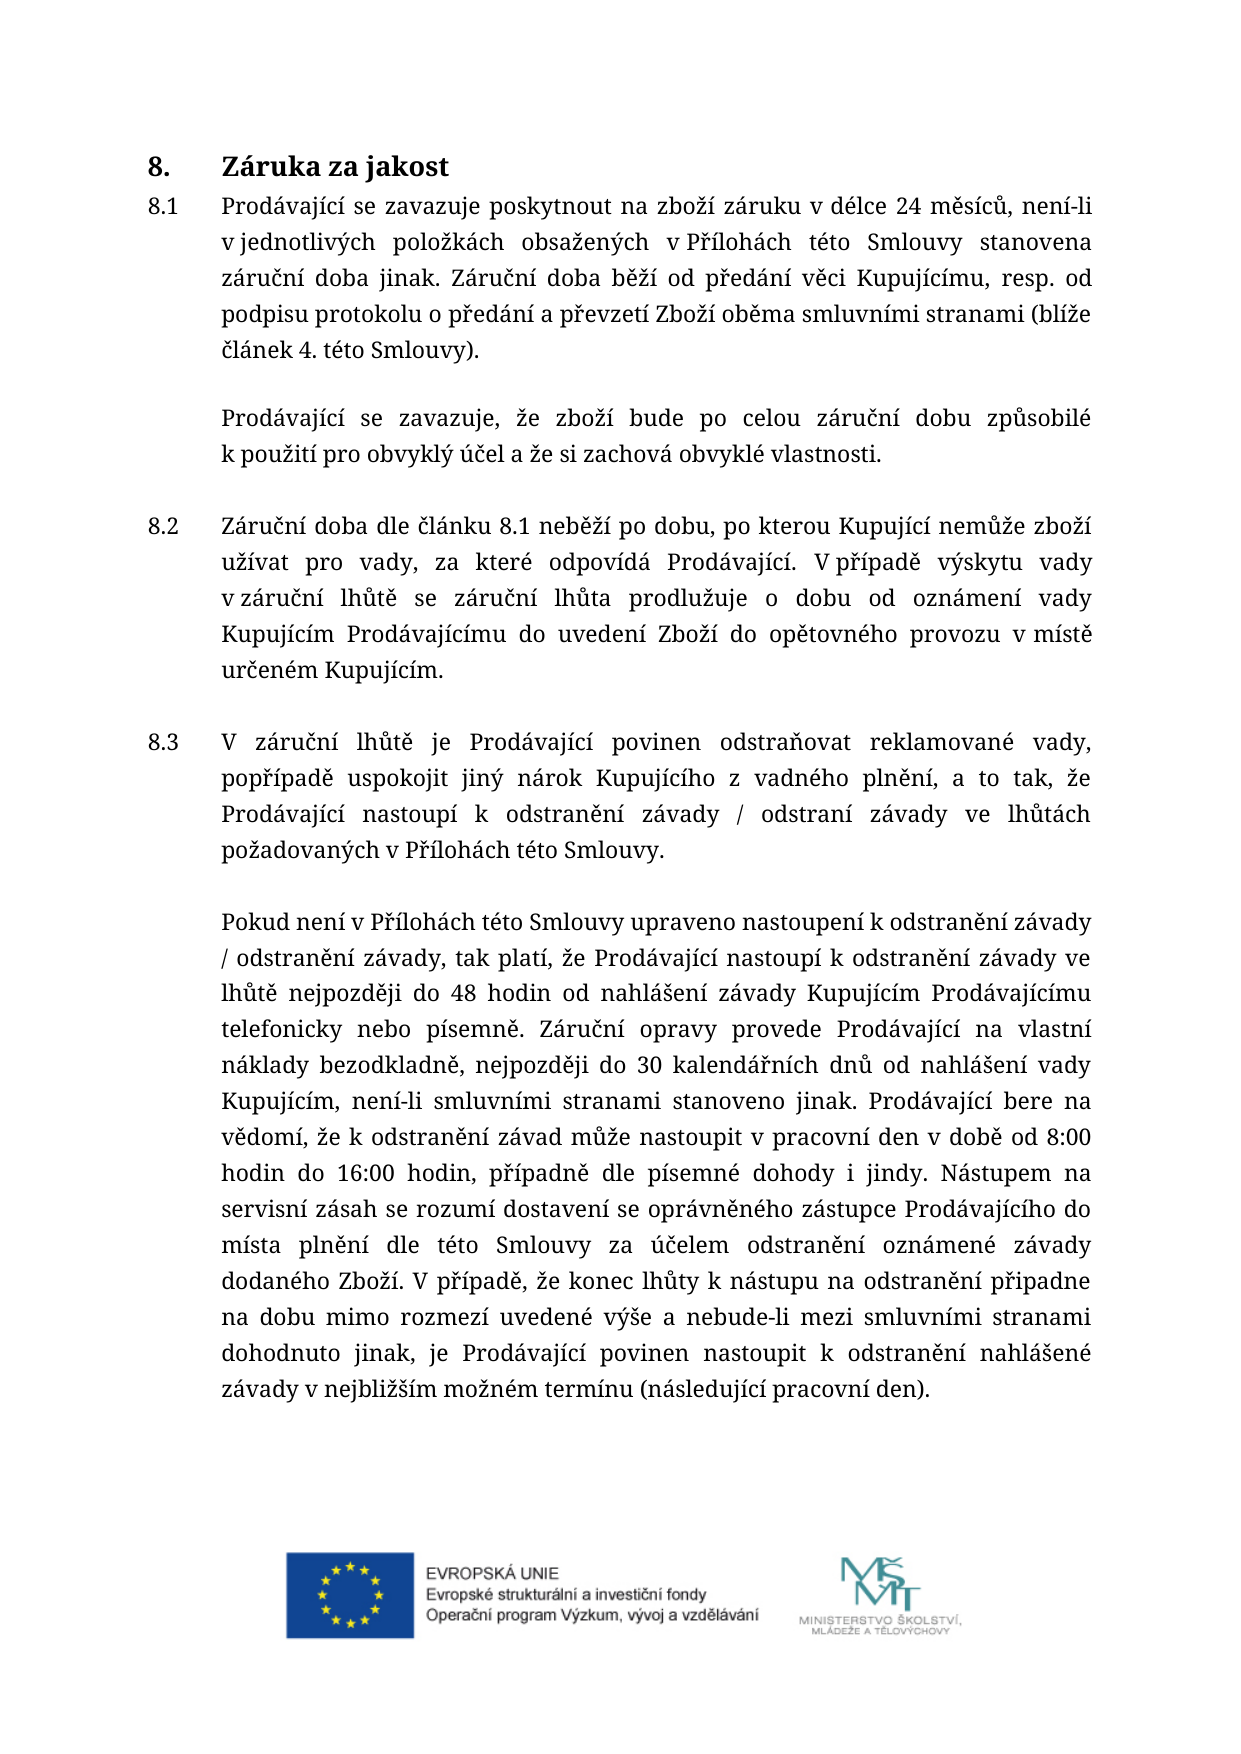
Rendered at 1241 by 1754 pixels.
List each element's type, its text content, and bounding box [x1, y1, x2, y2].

text 8. Záruka za jakost [148, 148, 1093, 184]
picture [242, 1511, 999, 1681]
text 8.1 Prodávající se zavazuje poskytnout na zboží záruku v délce 24 měsíců, není-li v jednotlivých položkách obsažených v Přílohách této Smlouvy stanovena záruční doba jinak. Záruční doba běží od předání věci Kupujícímu, resp. od podpisu protokolu o předání a převzetí Zboží oběma smluvními stranami (blíže článek 4. této Smlouvy). [148, 190, 1093, 365]
text 8.2 Záruční doba dle článku 8.1 neběží po dobu, po kterou Kupující nemůže zboží užívat pro vady, za které odpovídá Prodávající. V případě výskytu vady v záruční lhůtě se záruční lhůta prodlužuje o dobu od oznámení vady Kupujícím Prodávajícímu do uvedení Zboží do opětovného provozu v místě určeném Kupujícím. [148, 510, 1093, 685]
text 8.3 V záruční lhůtě je Prodávající povinen odstraňovat reklamované vady, popřípadě uspokojit jiný nárok Kupujícího z vadného plnění, a to tak, že Prodávající nastoupí k odstranění závady / odstraní závady ve lhůtách požadovaných v Přílohách této Smlouvy. [148, 726, 1093, 865]
text Prodávající se zavazuje, že zboží bude po celou záruční dobu způsobilé k použití pro obvyklý účel a že si zachová obvyklé vlastnosti. [221, 402, 1093, 469]
text Pokud není v Přílohách této Smlouvy upraveno nastoupení k odstranění závady / odstranění závady, tak platí, že Prodávající nastoupí k odstranění závady ve lhůtě nejpozději do 48 hodin od nahlášení závady Kupujícím Prodávajícímu telefonicky nebo písemně. Záruční opravy provede Prodávající na vlastní náklady bezodkladně, nejpozději do 30 kalendářních dnů od nahlášení vady Kupujícím, není-li smluvními stranami stanoveno jinak. Prodávající bere na vědomí, že k odstranění závad může nastoupit v pracovní den v době od 8:00 hodin do 16:00 hodin, případně dle písemné dohody i jindy. Nástupem na servisní zásah se rozumí dostavení se oprávněného zástupce Prodávajícího do místa plnění dle této Smlouvy za účelem odstranění oznámené závady dodaného Zboží. V případě, že konec lhůty k nástupu na odstranění připadne na dobu mimo rozmezí uvedené výše a nebude-li mezi smluvními stranami dohodnuto jinak, je Prodávající povinen nastoupit k odstranění nahlášené závady v nejbližším možném termínu (následující pracovní den). [221, 906, 1093, 1404]
